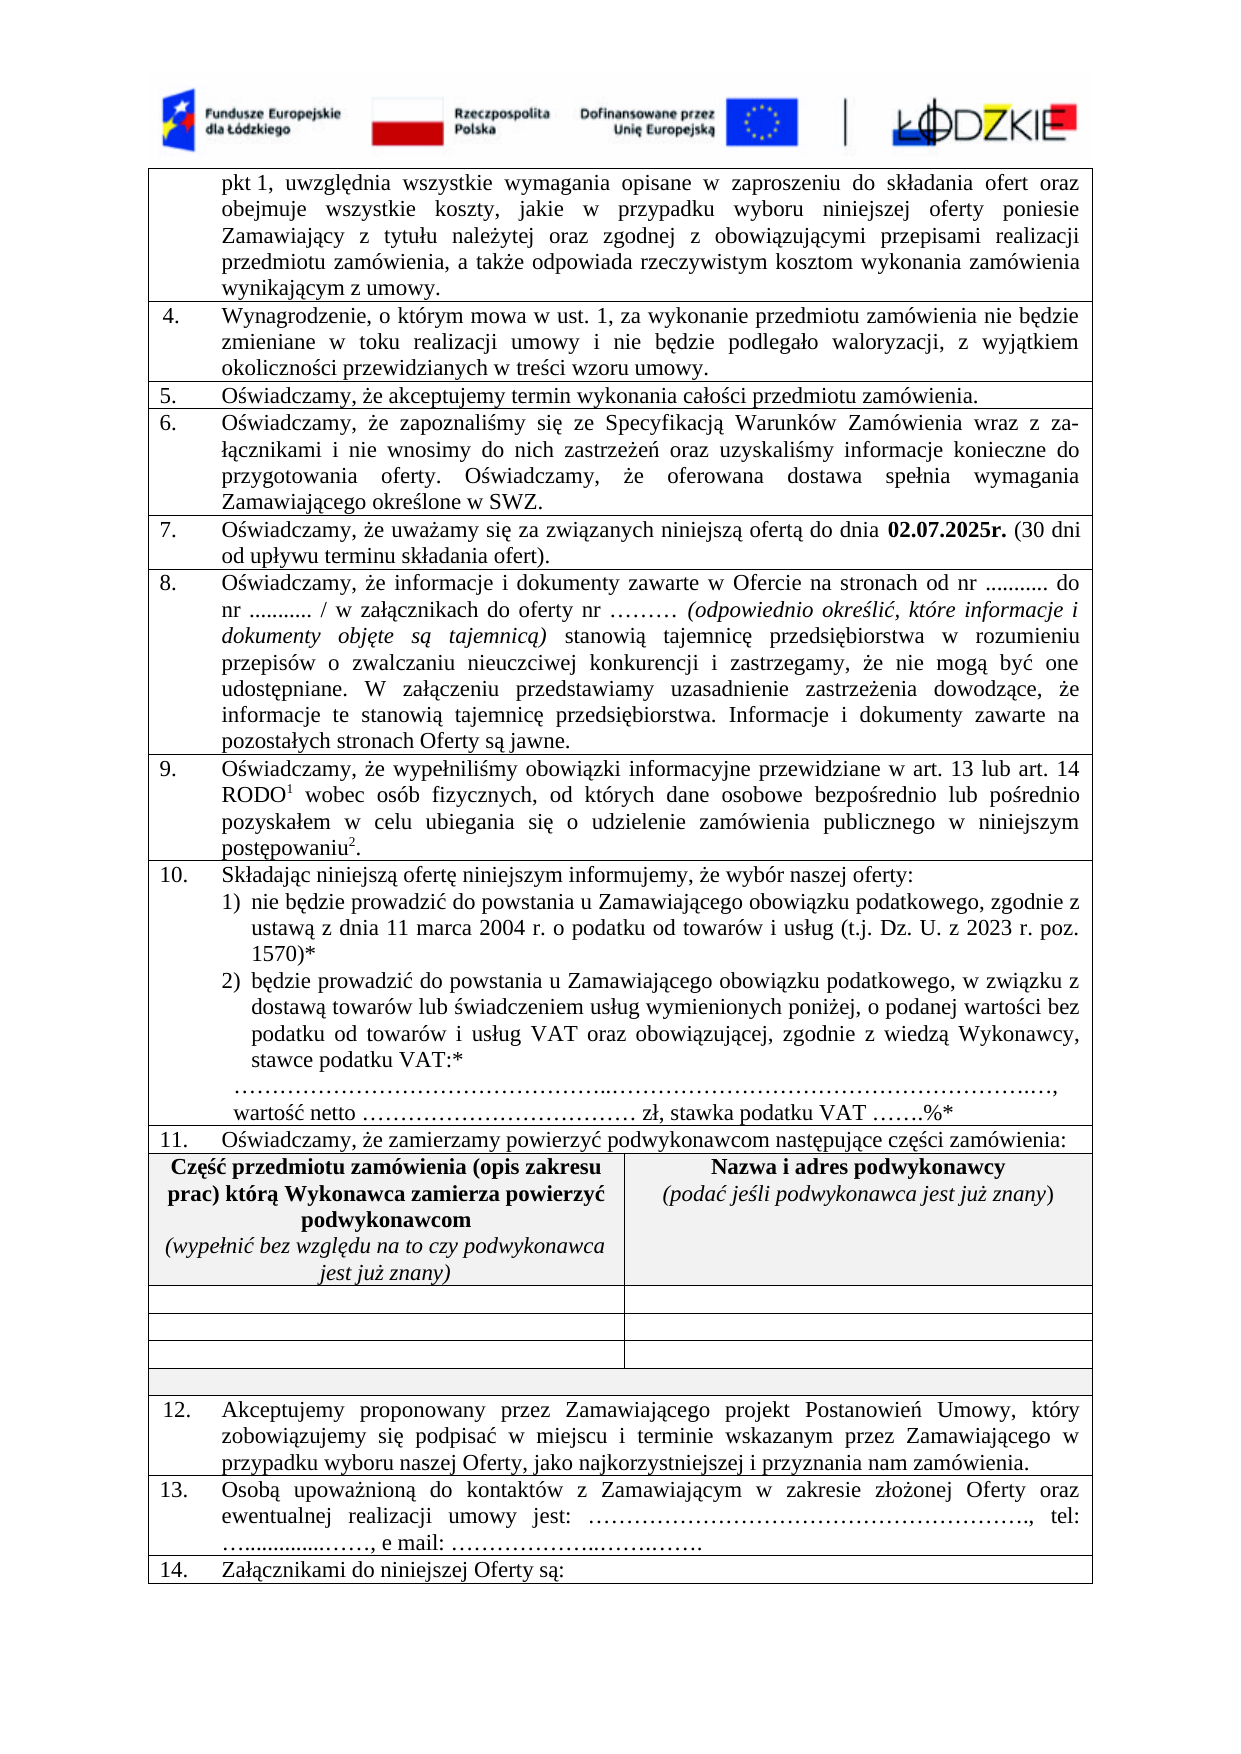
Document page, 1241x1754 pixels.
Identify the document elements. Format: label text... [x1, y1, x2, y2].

table_cell [625, 1314, 1092, 1340]
table_cell Część przedmiotu zamówienia (opis zakresu prac) którą Wykonawca zamierza powierzyć podwykonawcom (wypełnić bez względu na to czy podwykonawca jest już znany) [149, 1154, 624, 1285]
table_cell [625, 1341, 1092, 1367]
table_cell [149, 1314, 624, 1340]
table_cell 8. Oświadczamy, że informacje i dokumenty zawarte w Ofercie na stronach od nr ........... do nr ........... / w załącznikach do oferty nr ……… (odpowiednio określić, które informacje i dokumenty objęte są tajemnicą) stanowią tajemnicę przedsiębiorstwa w rozumieniu przepisów o zwalczaniu nieuczciwej konkurencji i zastrzegamy, że nie mogą być one udostępniane. W załączeniu przedstawiamy uzasadnienie zastrzeżenia dowodzące, że informacje te stanowią tajemnicę przedsiębiorstwa. Informacje i dokumenty zawarte na pozostałych stronach Oferty są jawne. [149, 570, 1092, 754]
table_cell 13. Osobą upoważnioną do kontaktów z Zamawiającym w zakresie złożonej Oferty oraz ewentualnej realizacji umowy jest: …………………………………………………., tel: …..............……, e mail: ………………..…….……. [149, 1476, 1092, 1555]
table_cell 6. Oświadczamy, że zapoznaliśmy się ze Specyfikacją Warunków Zamówienia wraz z za-łącznikami i nie wnosimy do nich zastrzeżeń oraz uzyskaliśmy informacje konieczne do przygotowania oferty. Oświadczamy, że oferowana dostawa spełnia wymagania Zamawiającego określone w SWZ. [149, 409, 1092, 515]
table_cell 9. Oświadczamy, że wypełniliśmy obowiązki informacyjne przewidziane w art. 13 lub art. 14 RODO1 wobec osób fizycznych, od których dane osobowe bezpośrednio lub pośrednio pozyskałem w celu ubiegania się o udzielenie zamówienia publicznego w niniejszym postępowaniu2. [149, 755, 1092, 860]
table_cell 4. Wynagrodzenie, o którym mowa w ust. 1, za wykonanie przedmiotu zamówienia nie będzie zmieniane w toku realizacji umowy i nie będzie podlegało waloryzacji, z wyjątkiem okoliczności przewidzianych w treści wzoru umowy. [149, 302, 1092, 381]
table_cell [625, 1286, 1092, 1313]
picture [147, 73, 1093, 168]
table_cell 10. Składając niniejszą ofertę niniejszym informujemy, że wybór naszej oferty: 1) nie będzie prowadzić do powstania u Zamawiającego obowiązku podatkowego, zgodnie z ustawą z dnia 11 marca 2004 r. o podatku od towarów i usług (t.j. Dz. U. z 2023 r. poz. 1570)* 2) będzie prowadzić do powstania u Zamawiającego obowiązku podatkowego, w związku z dostawą towarów lub świadczeniem usług wymienionych poniżej, o podanej wartości bez podatku od towarów i usług VAT oraz obowiązującej, zgodnie z wiedzą Wykonawcy, stawce podatku VAT:* …………………………………………..……………………………………………….…, wartość netto ……………………………… zł, stawka podatku VAT …….%* [149, 861, 1092, 1125]
table_cell [149, 1286, 624, 1313]
table_cell Nazwa i adres podwykonawcy (podać jeśli podwykonawca jest już znany) [625, 1154, 1092, 1285]
table_cell 5. Oświadczamy, że akceptujemy termin wykonania całości przedmiotu zamówienia. [149, 382, 1092, 408]
table_cell 11. Oświadczamy, że zamierzamy powierzyć podwykonawcom następujące części zamówienia: [149, 1126, 1092, 1152]
table_cell [149, 1341, 624, 1367]
table_cell 7. Oświadczamy, że uważamy się za związanych niniejszą ofertą do dnia 02.07.2025r. (30 dni od upływu terminu składania ofert). [149, 516, 1092, 568]
table_cell [149, 1369, 1092, 1395]
table_cell 12. Akceptujemy proponowany przez Zamawiającego projekt Postanowień Umowy, który zobowiązujemy się podpisać w miejscu i terminie wskazanym przez Zamawiającego w przypadku wyboru naszej Oferty, jako najkorzystniejszej i przyznania nam zamówienia. [149, 1396, 1092, 1475]
